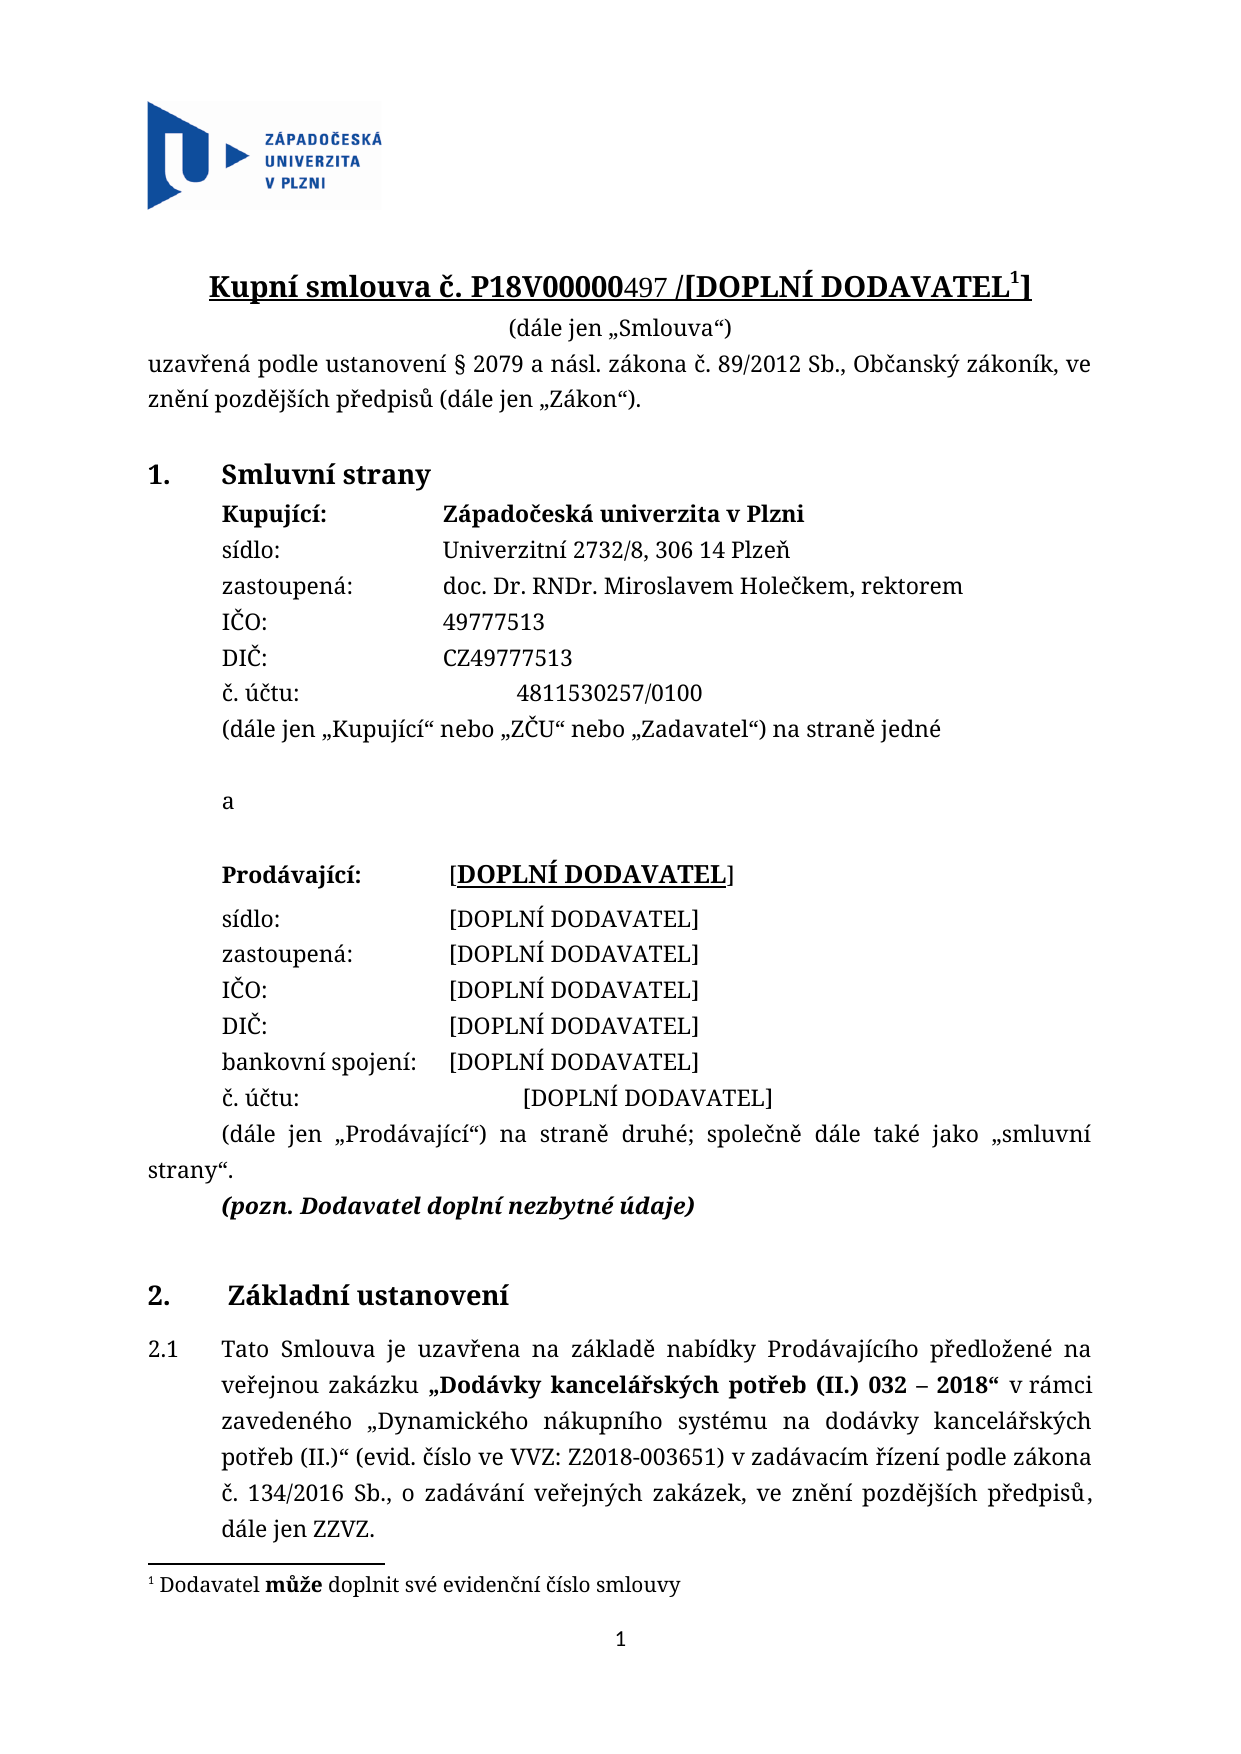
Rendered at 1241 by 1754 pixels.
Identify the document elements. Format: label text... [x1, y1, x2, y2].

picture [147, 101, 382, 210]
text DIČ: [DOPLNÍ DODAVATEL] [222, 1010, 1092, 1042]
text a [222, 785, 1092, 816]
text 2. Základní ustanovení [148, 1276, 1092, 1313]
text č. účtu: [DOPLNÍ DODAVATEL] [222, 1082, 1092, 1113]
text IČO: [DOPLNÍ DODAVATEL] [222, 974, 1092, 1006]
text Kupující: Západočeská univerzita v Plzni [222, 498, 1092, 529]
text 1. Smluvní strany [148, 455, 1092, 492]
text Prodávající: [DOPLNÍ DODAVATEL] [148, 857, 1092, 891]
text DIČ: CZ49777513 [222, 641, 1092, 673]
text (dále jen „Smlouva“) [148, 312, 1092, 343]
text 2.1 Tato Smlouva je uzavřena na základě nabídky Prodávajícího předložené na veřejnou zakázku „Dodávky kancelářských potřeb (II.) 032 – 2018“ v rámci zavedeného „Dynamického nákupního systému na dodávky kancelářských potřeb (II.)“ (evid. číslo ve VVZ: Z2018-003651) v zadávacím řízení podle zákona č. 134/2016 Sb., o zadávání veřejných zakázek, ve znění pozdějších předpisů, dále jen ZZVZ. [148, 1333, 1092, 1544]
text zastoupená: doc. Dr. RNDr. Miroslavem Holečkem, rektorem [222, 569, 1092, 601]
text sídlo: [DOPLNÍ DODAVATEL] [222, 902, 1092, 934]
text IČO: 49777513 [222, 606, 1092, 637]
text zastoupená: [DOPLNÍ DODAVATEL] [222, 938, 1092, 970]
text sídlo: Univerzitní 2732/8, 306 14 Plzeň [222, 534, 1092, 565]
text č. účtu: 4811530257/0100 [222, 677, 1092, 709]
text bankovní spojení: [DOPLNÍ DODAVATEL] [148, 1046, 1092, 1077]
text uzavřená podle ustanovení § 2079 a násl. zákona č. 89/2012 Sb., Občanský zákoník, ve znění pozdějších předpisů (dále jen „Zákon“). [148, 347, 1092, 415]
text (pozn. Dodavatel doplní nezbytné údaje) [148, 1190, 1092, 1221]
text (dále jen „Kupující“ nebo „ZČU“ nebo „Zadavatel“) na straně jedné [222, 713, 1092, 744]
text Kupní smlouva č. P18V00000497 /[DOPLNÍ DODAVATEL] [148, 266, 1092, 306]
text (dále jen „Prodávající“) na straně druhé; společně dále také jako „smluvní strany“. [148, 1118, 1092, 1185]
